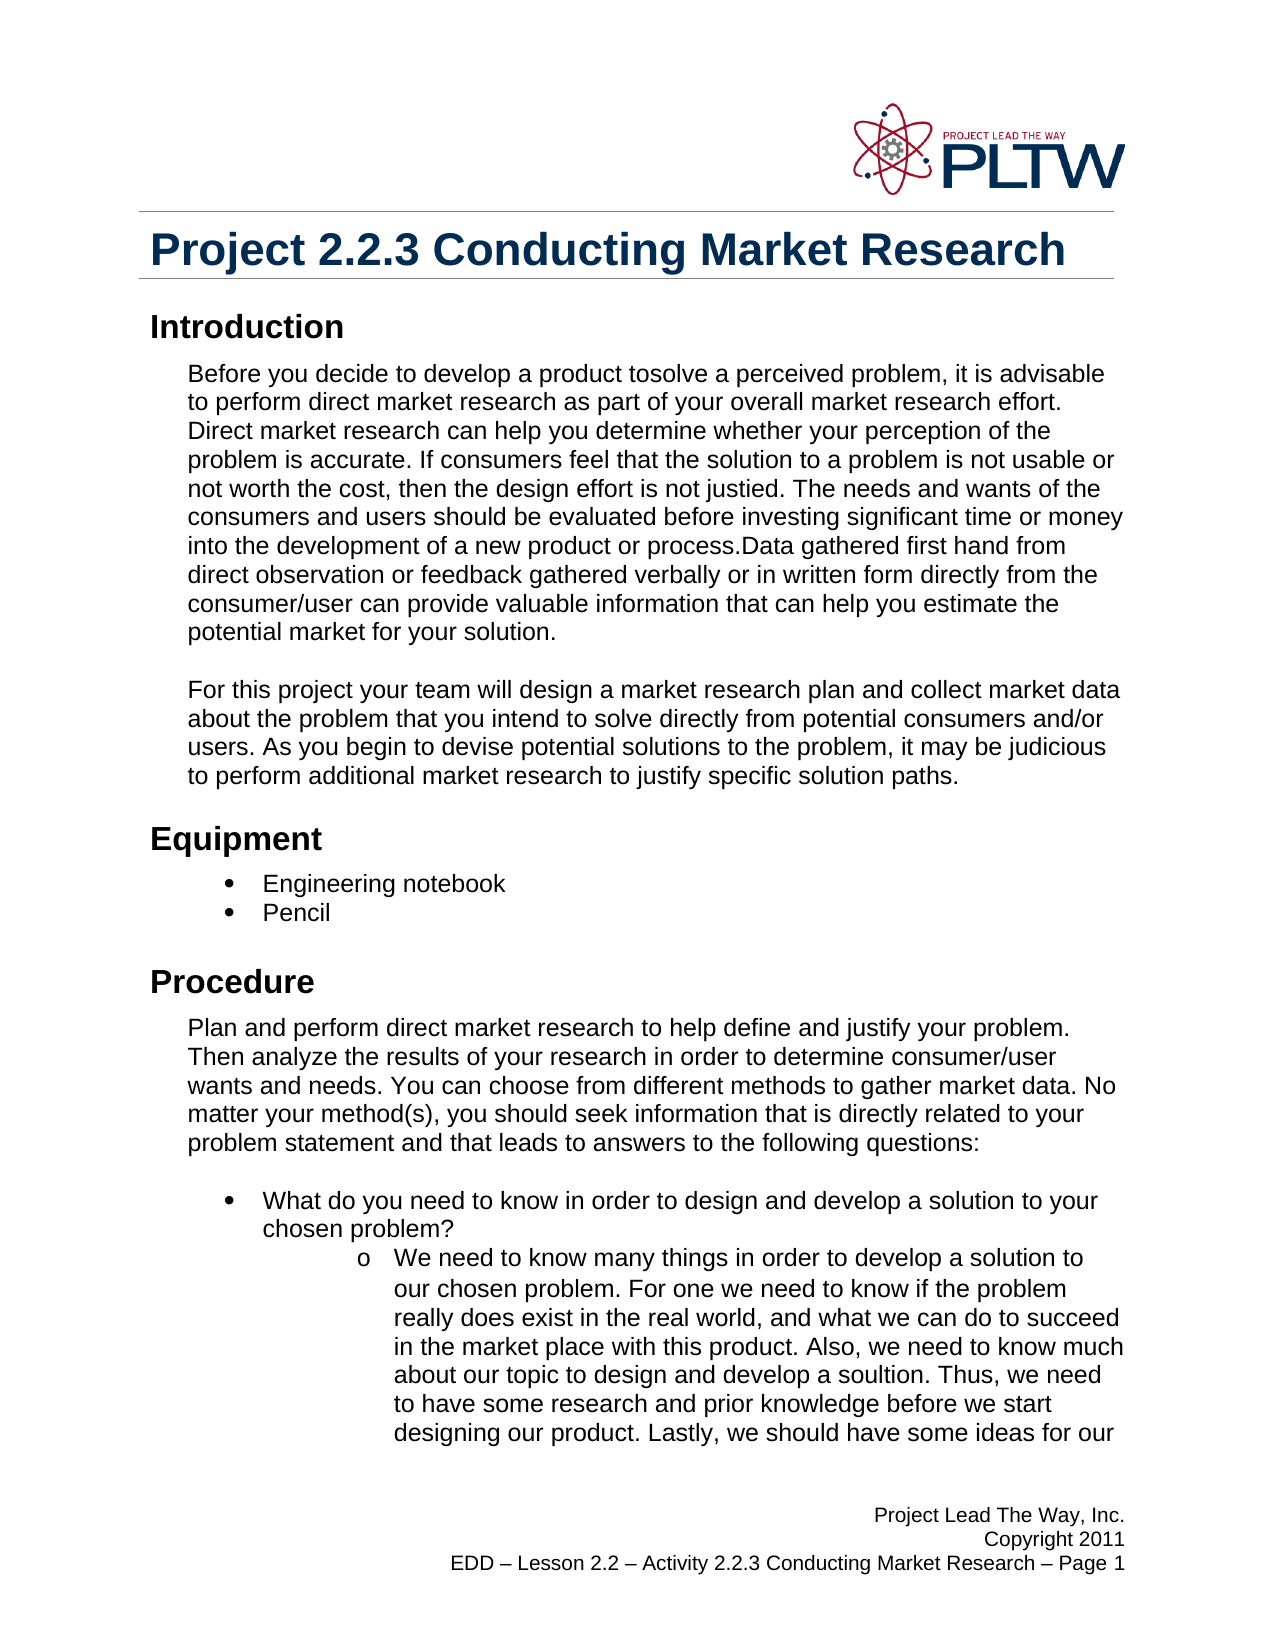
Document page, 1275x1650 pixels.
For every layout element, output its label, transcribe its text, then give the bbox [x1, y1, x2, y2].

list What do you need to know in order to design and develop a solution to your chosen problem? [225, 1186, 1125, 1243]
text Before you decide to develop a product tosolve a perceived problem, it is advisable to perform direct market research as part of your overall market research effort. Direct market research can help you determine whether your perception of the problem is accurate. If consumers feel that the solution to a problem is not usable or not worth the cost, then the design effort is not justied. The needs and wants of the consumers and users should be evaluated before investing significant time or money into the development of a new product or process.Data gathered first hand from direct observation or feedback gathered verbally or in written form directly from the consumer/user can provide valuable information that can help you estimate the potential market for your solution. [187, 358, 1125, 646]
text Introduction [150, 308, 1125, 346]
text Equipment [150, 818, 1125, 857]
list Engineering notebook [225, 869, 1125, 898]
text Procedure [150, 962, 1125, 1001]
table_header Project 2.2.3 Conducting Market Research [139, 212, 1114, 278]
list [356, 1243, 1125, 1447]
text Plan and perform direct market research to help define and justify your problem. Then analyze the results of your research in order to determine consumer/user wants and needs. You can choose from different methods to gather market data. No matter your method(s), you should seek information that is directly related to your problem statement and that leads to answers to the following questions: [187, 1013, 1125, 1157]
list Pencil [225, 898, 1125, 927]
text For this project your team will design a market research plan and collect market data about the problem that you intend to solve directly from potential consumers and/or users. As you begin to devise potential solutions to the problem, it may be judicious to perform additional market research to justify specific solution paths. [187, 675, 1125, 790]
picture [853, 103, 1125, 195]
